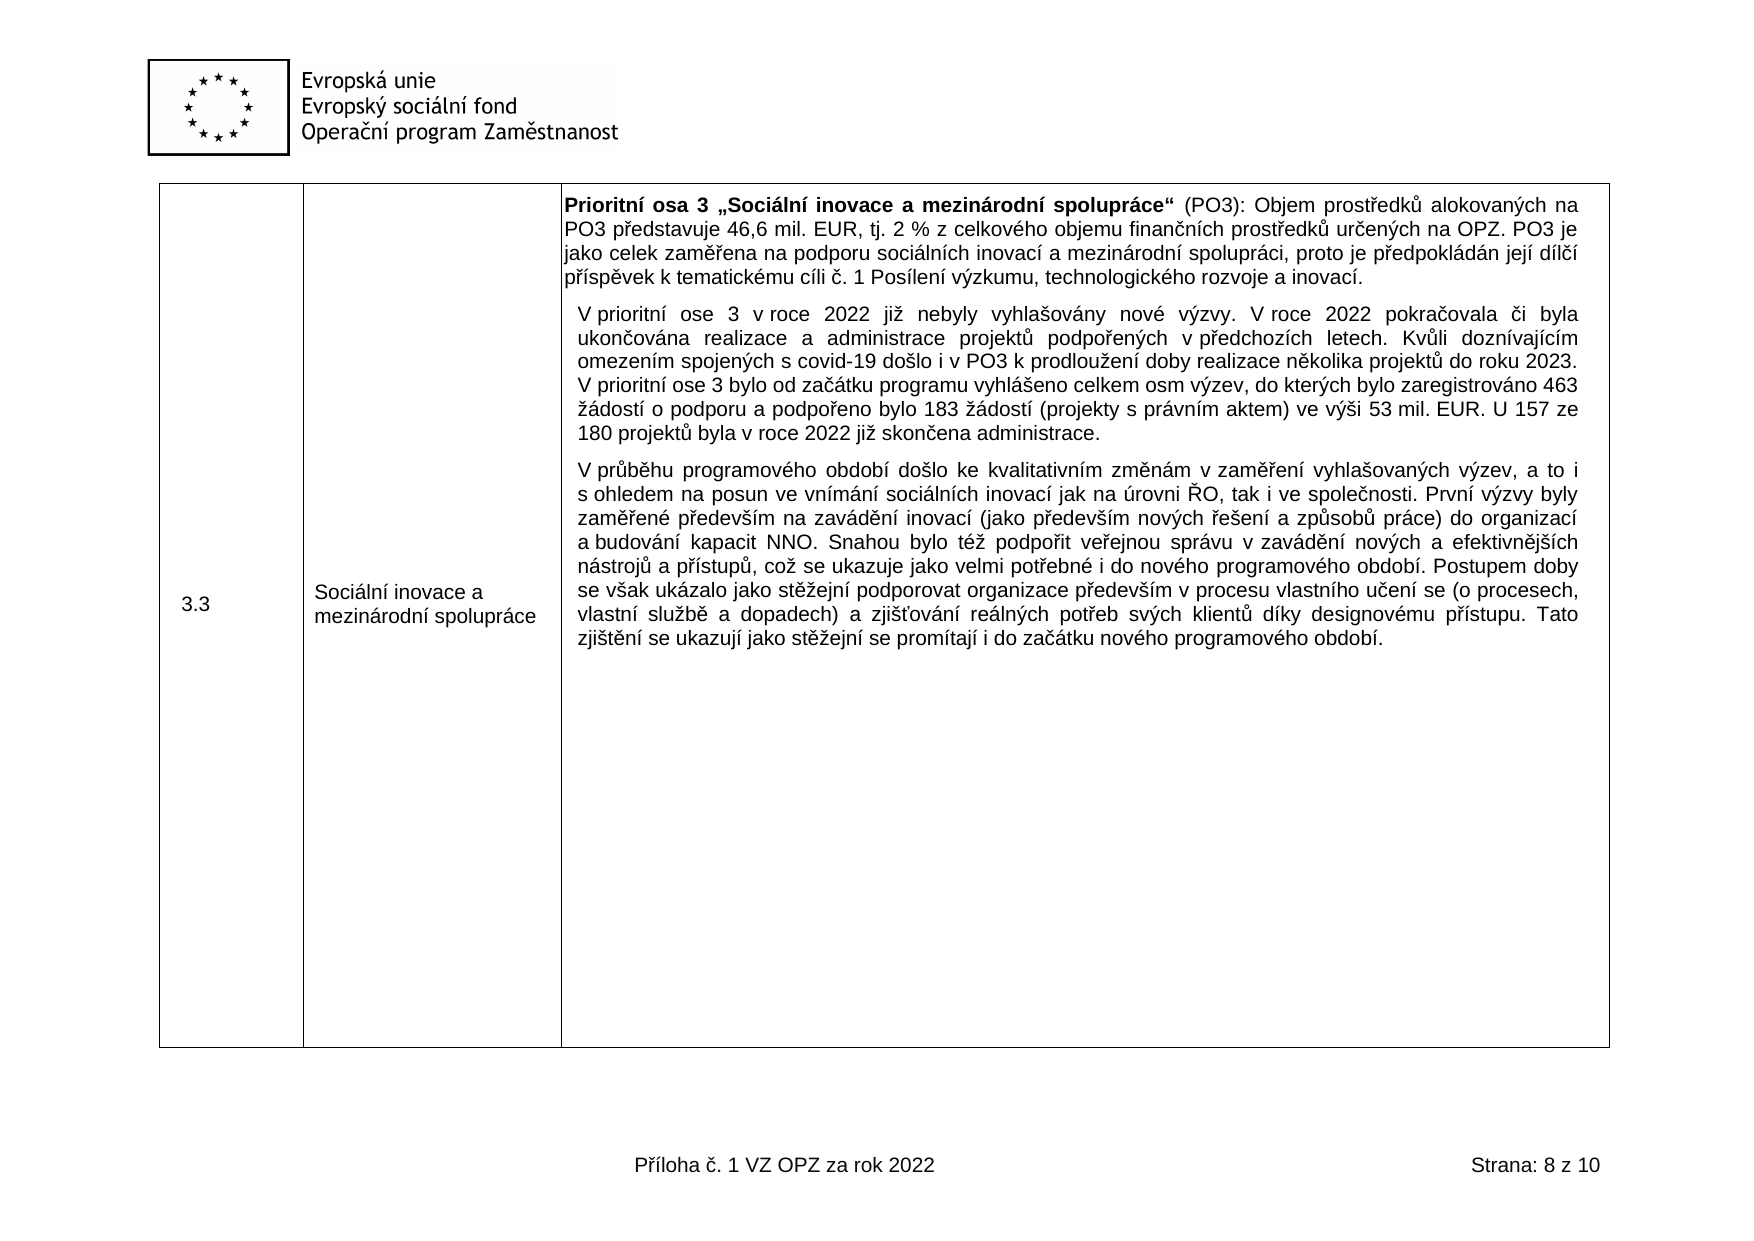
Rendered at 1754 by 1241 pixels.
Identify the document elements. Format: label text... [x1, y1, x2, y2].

picture [147, 59, 618, 156]
table_cell 3.3 [160, 184, 303, 1047]
table_cell Sociální inovace a mezinárodní spolupráce [304, 184, 561, 1047]
table_cell Prioritní osa 3 „Sociální inovace a mezinárodní spolupráce“ (PO3): Objem prostředků alokovaných na PO3 představuje 46,6 mil. EUR, tj. 2 % z celkového objemu finančních prostředků určených na OPZ. PO3 je jako celek zaměřena na podporu sociálních inovací a mezinárodní spolupráci, proto je předpokládán její dílčí příspěvek k tematickému cíli č. 1 Posílení výzkumu, technologického rozvoje a inovací. V prioritní ose 3 v roce 2022 již nebyly vyhlašovány nové výzvy. V roce 2022 pokračovala či byla ukončována realizace a administrace projektů podpořených v předchozích letech. Kvůli doznívajícím omezením spojených s covid-19 došlo i v PO3 k prodloužení doby realizace několika projektů do roku 2023. V prioritní ose 3 bylo od začátku programu vyhlášeno celkem osm výzev, do kterých bylo zaregistrováno 463 žádostí o podporu a podpořeno bylo 183 žádostí (projekty s právním aktem) ve výši 53 mil. EUR. U 157 ze 180 projektů byla v roce 2022 již skončena administrace. V průběhu programového období došlo ke kvalitativním změnám v zaměření vyhlašovaných výzev, a to i s ohledem na posun ve vnímání sociálních inovací jak na úrovni ŘO, tak i ve společnosti. První výzvy byly zaměřené především na zavádění inovací (jako především nových řešení a způsobů práce) do organizací a budování kapacit NNO. Snahou bylo též podpořit veřejnou správu v zavádění nových a efektivnějších nástrojů a přístupů, což se ukazuje jako velmi potřebné i do nového programového období. Postupem doby se však ukázalo jako stěžejní podporovat organizace především v procesu vlastního učení se (o procesech, vlastní službě a dopadech) a zjišťování reálných potřeb svých klientů díky designovému přístupu. Tato zjištění se ukazují jako stěžejní se promítají i do začátku nového programového období. [562, 184, 1609, 1047]
